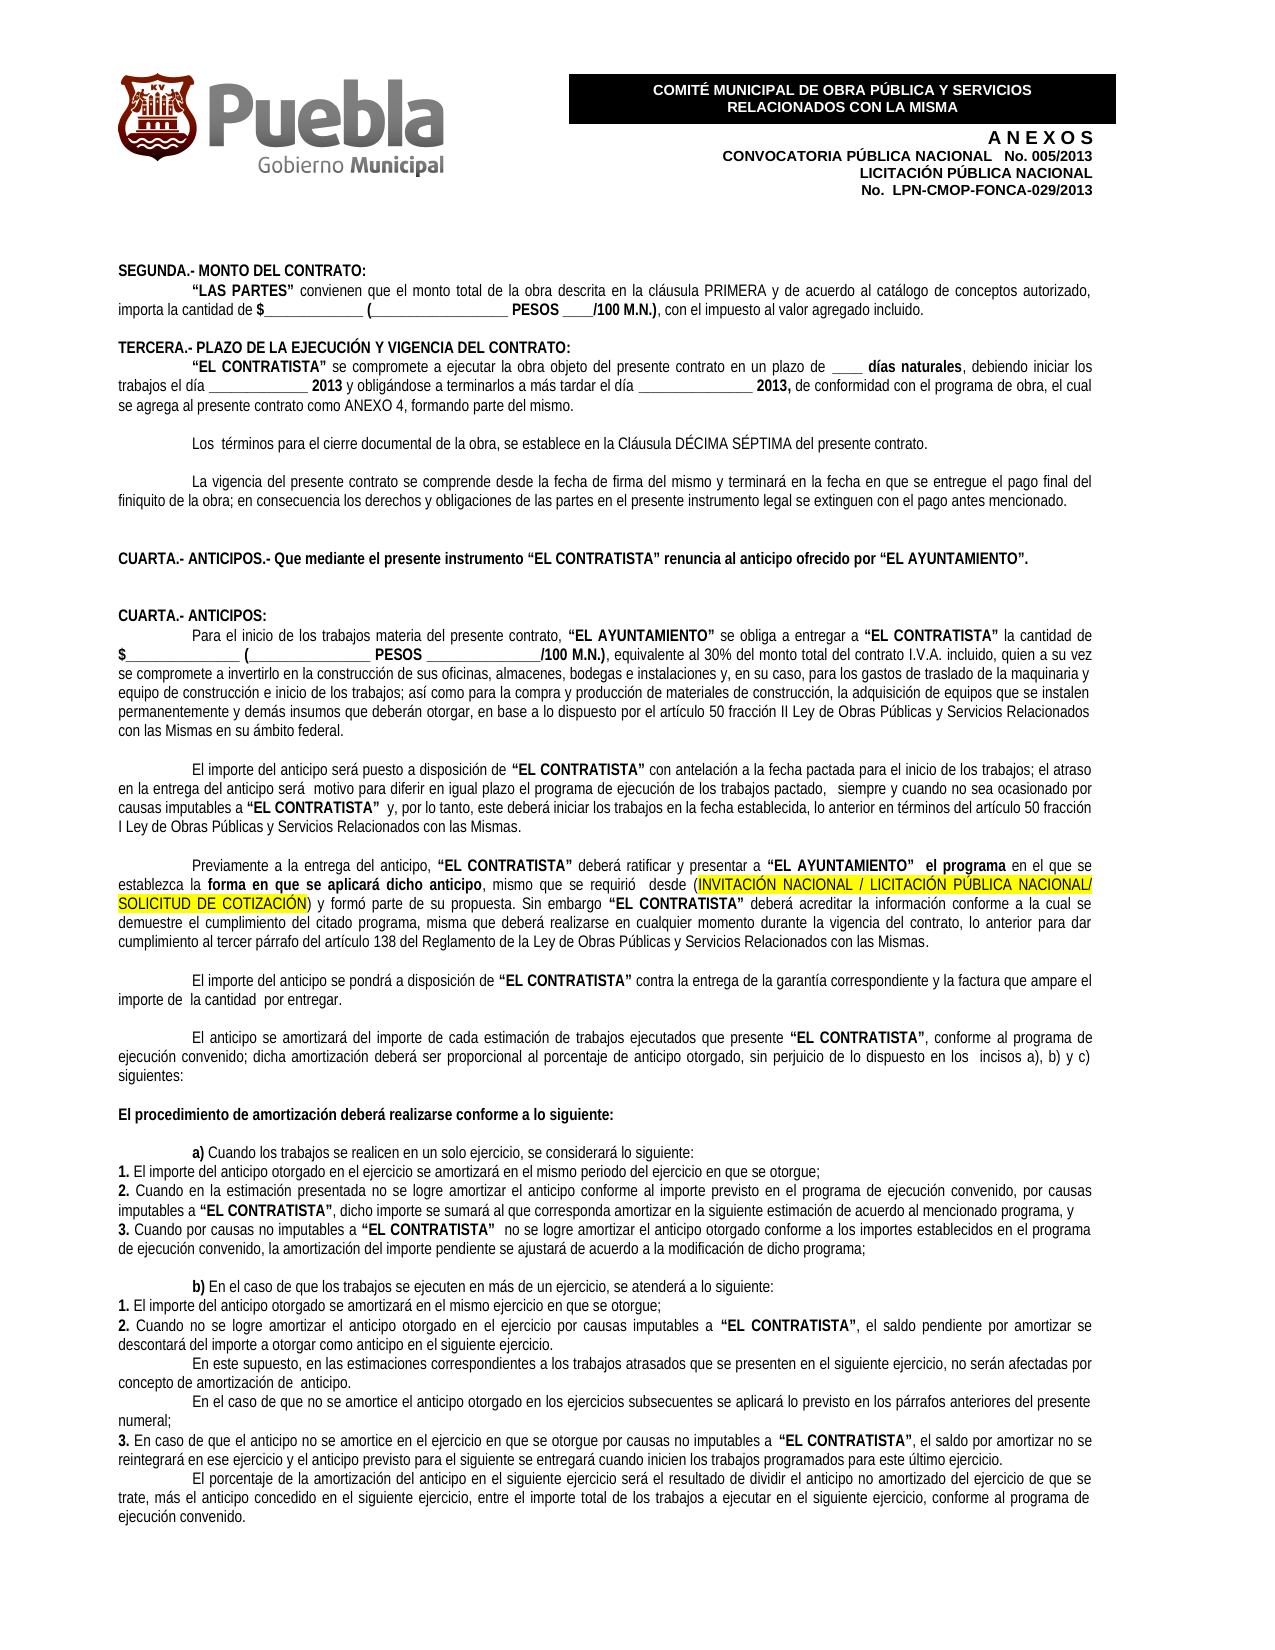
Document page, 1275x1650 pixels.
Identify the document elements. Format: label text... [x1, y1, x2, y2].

text El importe del anticipo será puesto a disposición de “EL CONTRATISTA” con antelación a la fecha pactada para el inicio de los trabajos; el atraso en la entrega del anticipo será motivo para diferir en igual plazo el programa de ejecución de los trabajos pactado, siempre y cuando no sea ocasionado por causas imputables a “EL CONTRATISTA” y, por lo tanto, este deberá iniciar los trabajos en la fecha establecida, lo anterior en términos del artículo 50 fracción I Ley de Obras Públicas y Servicios Relacionados con las Mismas. [118, 759, 1092, 836]
text 2. Cuando no se logre amortizar el anticipo otorgado en el ejercicio por causas imputables a “EL CONTRATISTA”, el saldo pendiente por amortizar se descontará del importe a otorgar como anticipo en el siguiente ejercicio. [118, 1315, 1092, 1354]
text En el caso de que no se amortice el anticipo otorgado en los ejercicios subsecuentes se aplicará lo previsto en los párrafos anteriores del presente numeral; [118, 1392, 1092, 1430]
text En este supuesto, en las estimaciones correspondientes a los trabajos atrasados que se presenten en el siguiente ejercicio, no serán afectadas por concepto de amortización de anticipo. [118, 1354, 1092, 1392]
text “LAS PARTES” convienen que el monto total de la obra descrita en la cláusula PRIMERA y de acuerdo al catálogo de conceptos autorizado, importa la cantidad de $_____________ (__________________ PESOS ____/100 M.N.), con el impuesto al valor agregado incluido. [118, 280, 1092, 319]
text CUARTA.- ANTICIPOS: [118, 606, 1092, 625]
text 1. El importe del anticipo otorgado se amortizará en el mismo ejercicio en que se otorgue; [118, 1296, 1092, 1315]
text a) Cuando los trabajos se realicen en un solo ejercicio, se considerará lo siguiente: [118, 1143, 1092, 1162]
text b) En el caso de que los trabajos se ejecuten en más de un ejercicio, se atenderá a lo siguiente: [118, 1277, 1092, 1296]
text 3. En caso de que el anticipo no se amortice en el ejercicio en que se otorgue por causas no imputables a “EL CONTRATISTA”, el saldo por amortizar no se reintegrará en ese ejercicio y el anticipo previsto para el siguiente se entregará cuando inicien los trabajos programados para este último ejercicio. [118, 1430, 1092, 1469]
text TERCERA.- PLAZO DE LA EJECUCIÓN Y VIGENCIA DEL CONTRATO: [118, 338, 1092, 357]
text Previamente a la entrega del anticipo, “EL CONTRATISTA” deberá ratificar y presentar a “EL AYUNTAMIENTO” el programa en el que se establezca la forma en que se aplicará dicho anticipo, mismo que se requirió desde (INVITACIÓN NACIONAL / LICITACIÓN PÚBLICA NACIONAL/ SOLICITUD DE COTIZACIÓN) y formó parte de su propuesta. Sin embargo “EL CONTRATISTA” deberá acreditar la información conforme a la cual se demuestre el cumplimiento del citado programa, misma que deberá realizarse en cualquier momento durante la vigencia del contrato, lo anterior para dar cumplimiento al tercer párrafo del artículo 138 del Reglamento de la Ley de Obras Públicas y Servicios Relacionados con las Mismas. [118, 855, 1092, 951]
text El importe del anticipo se pondrá a disposición de “EL CONTRATISTA” contra la entrega de la garantía correspondiente y la factura que ampare el importe de la cantidad por entregar. [118, 970, 1092, 1009]
text CUARTA.- ANTICIPOS.- Que mediante el presente instrumento “EL CONTRATISTA” renuncia al anticipo ofrecido por “EL AYUNTAMIENTO”. [118, 549, 1092, 568]
text El anticipo se amortizará del importe de cada estimación de trabajos ejecutados que presente “EL CONTRATISTA”, conforme al programa de ejecución convenido; dicha amortización deberá ser proporcional al porcentaje de anticipo otorgado, sin perjuicio de lo dispuesto en los incisos a), b) y c) siguientes: [118, 1028, 1092, 1085]
picture [118, 73, 444, 177]
text Para el inicio de los trabajos materia del presente contrato, “EL AYUNTAMIENTO” se obliga a entregar a “EL CONTRATISTA” la cantidad de $_______________ (________________ PESOS _______________/100 M.N.), equivalente al 30% del monto total del contrato I.V.A. incluido, quien a su vez se compromete a invertirlo en la construcción de sus oficinas, almacenes, bodegas e instalaciones y, en su caso, para los gastos de traslado de la maquinaria y equipo de construcción e inicio de los trabajos; así como para la compra y producción de materiales de construcción, la adquisición de equipos que se instalen permanentemente y demás insumos que deberán otorgar, en base a lo dispuesto por el artículo 50 fracción II Ley de Obras Públicas y Servicios Relacionados con las Mismas en su ámbito federal. [118, 625, 1092, 740]
text El procedimiento de amortización deberá realizarse conforme a lo siguiente: [118, 1104, 1092, 1124]
text 3. Cuando por causas no imputables a “EL CONTRATISTA” no se logre amortizar el anticipo otorgado conforme a los importes establecidos en el programa de ejecución convenido, la amortización del importe pendiente se ajustará de acuerdo a la modificación de dicho programa; [118, 1219, 1092, 1258]
text La vigencia del presente contrato se comprende desde la fecha de firma del mismo y terminará en la fecha en que se entregue el pago final del finiquito de la obra; en consecuencia los derechos y obligaciones de las partes en el presente instrumento legal se extinguen con el pago antes mencionado. [118, 472, 1092, 510]
text Los términos para el cierre documental de la obra, se establece en la Cláusula DÉCIMA SÉPTIMA del presente contrato. [118, 434, 1092, 453]
text SEGUNDA.- MONTO DEL CONTRATO: [118, 261, 1092, 280]
text 1. El importe del anticipo otorgado en el ejercicio se amortizará en el mismo periodo del ejercicio en que se otorgue; [118, 1162, 1092, 1181]
text “EL CONTRATISTA” se compromete a ejecutar la obra objeto del presente contrato en un plazo de ____ días naturales, debiendo iniciar los trabajos el día _____________ 2013 y obligándose a terminarlos a más tardar el día _______________ 2013, de conformidad con el programa de obra, el cual se agrega al presente contrato como ANEXO 4, formando parte del mismo. [118, 357, 1092, 414]
text 2. Cuando en la estimación presentada no se logre amortizar el anticipo conforme al importe previsto en el programa de ejecución convenido, por causas imputables a “EL CONTRATISTA”, dicho importe se sumará al que corresponda amortizar en la siguiente estimación de acuerdo al mencionado programa, y [118, 1181, 1092, 1219]
text El porcentaje de la amortización del anticipo en el siguiente ejercicio será el resultado de dividir el anticipo no amortizado del ejercicio de que se trate, más el anticipo concedido en el siguiente ejercicio, entre el importe total de los trabajos a ejecutar en el siguiente ejercicio, conforme al programa de ejecución convenido. [118, 1469, 1092, 1526]
